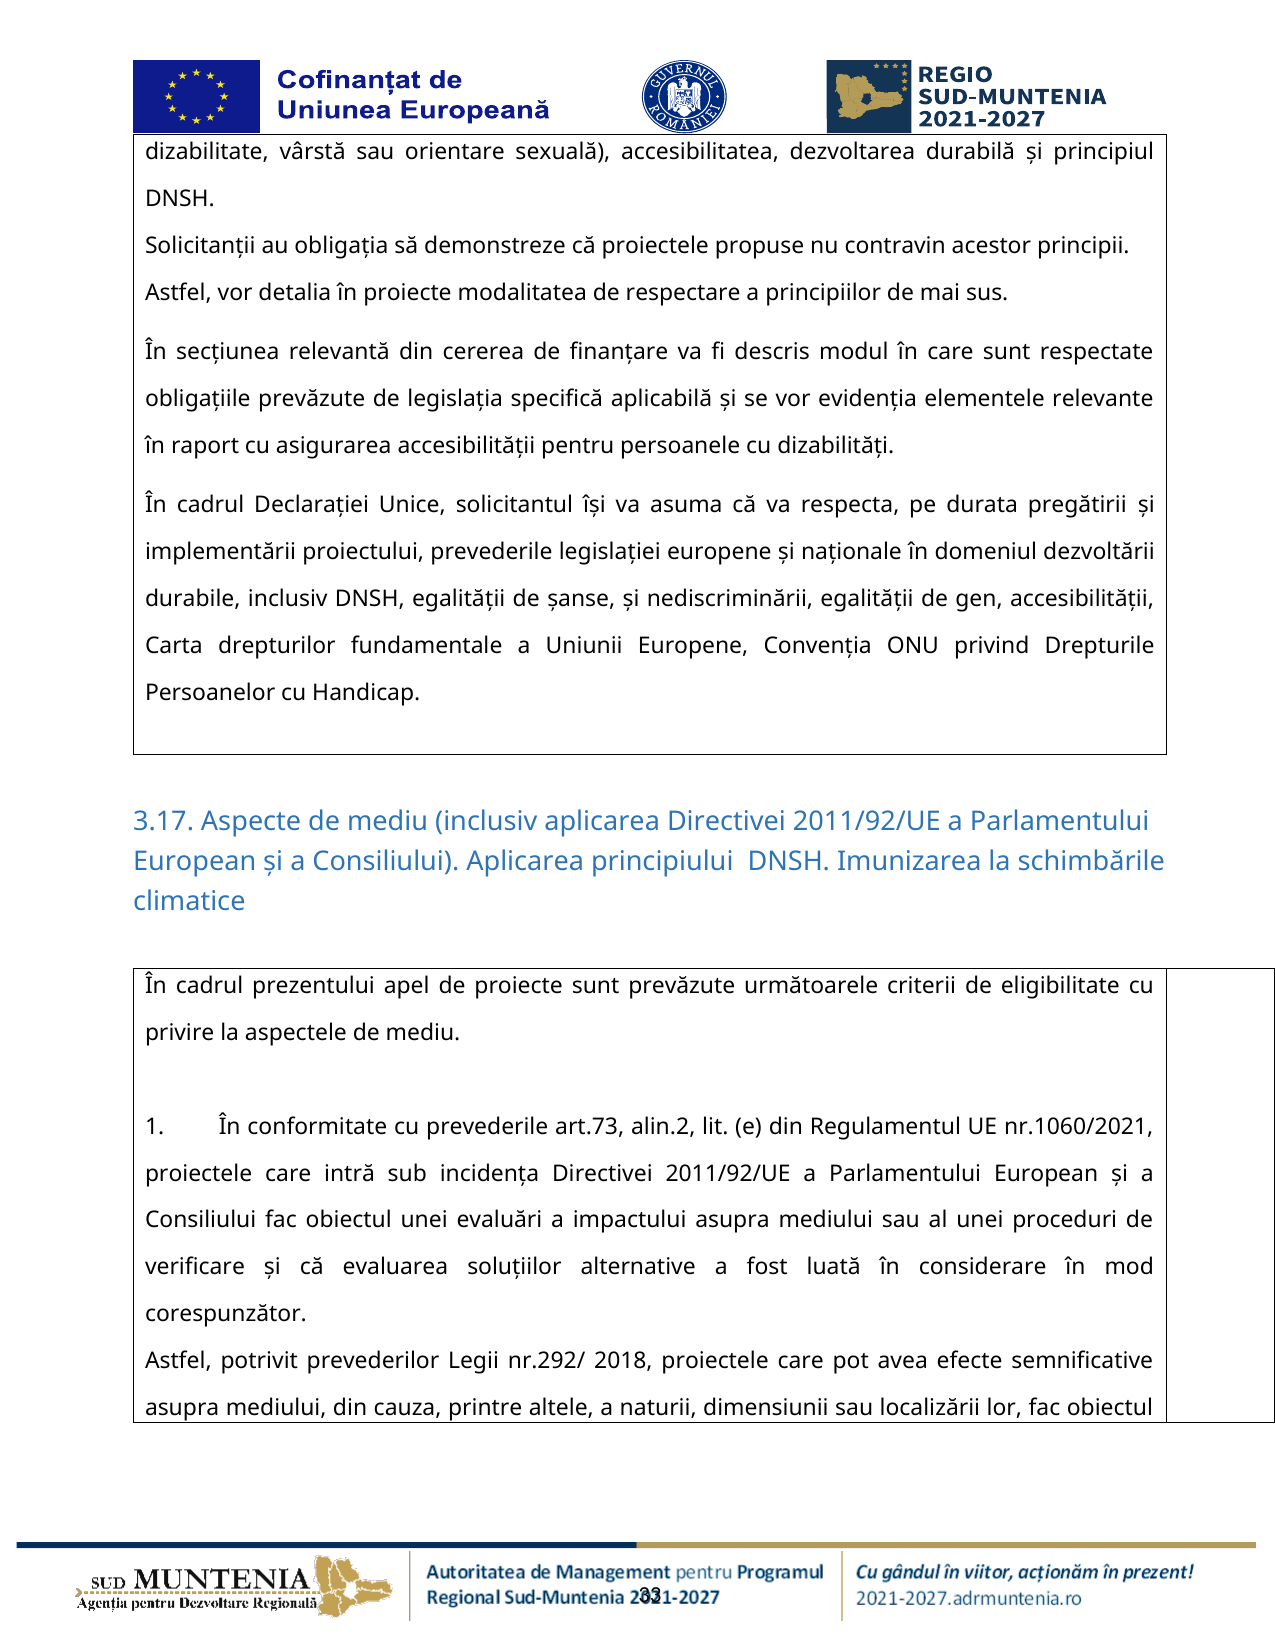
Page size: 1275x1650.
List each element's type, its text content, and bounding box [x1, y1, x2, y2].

subtitle 3.17. Aspecte de mediu (inclusiv aplicarea Directivei 2011/92/UE a Parlamentului European și a Consiliului). Aplicarea principiului DNSH. Imunizarea la schimbările climatice [133, 802, 1167, 918]
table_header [134, 969, 1166, 1422]
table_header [134, 135, 1166, 754]
table_header [1167, 969, 1274, 1422]
picture [16, 1542, 1257, 1622]
